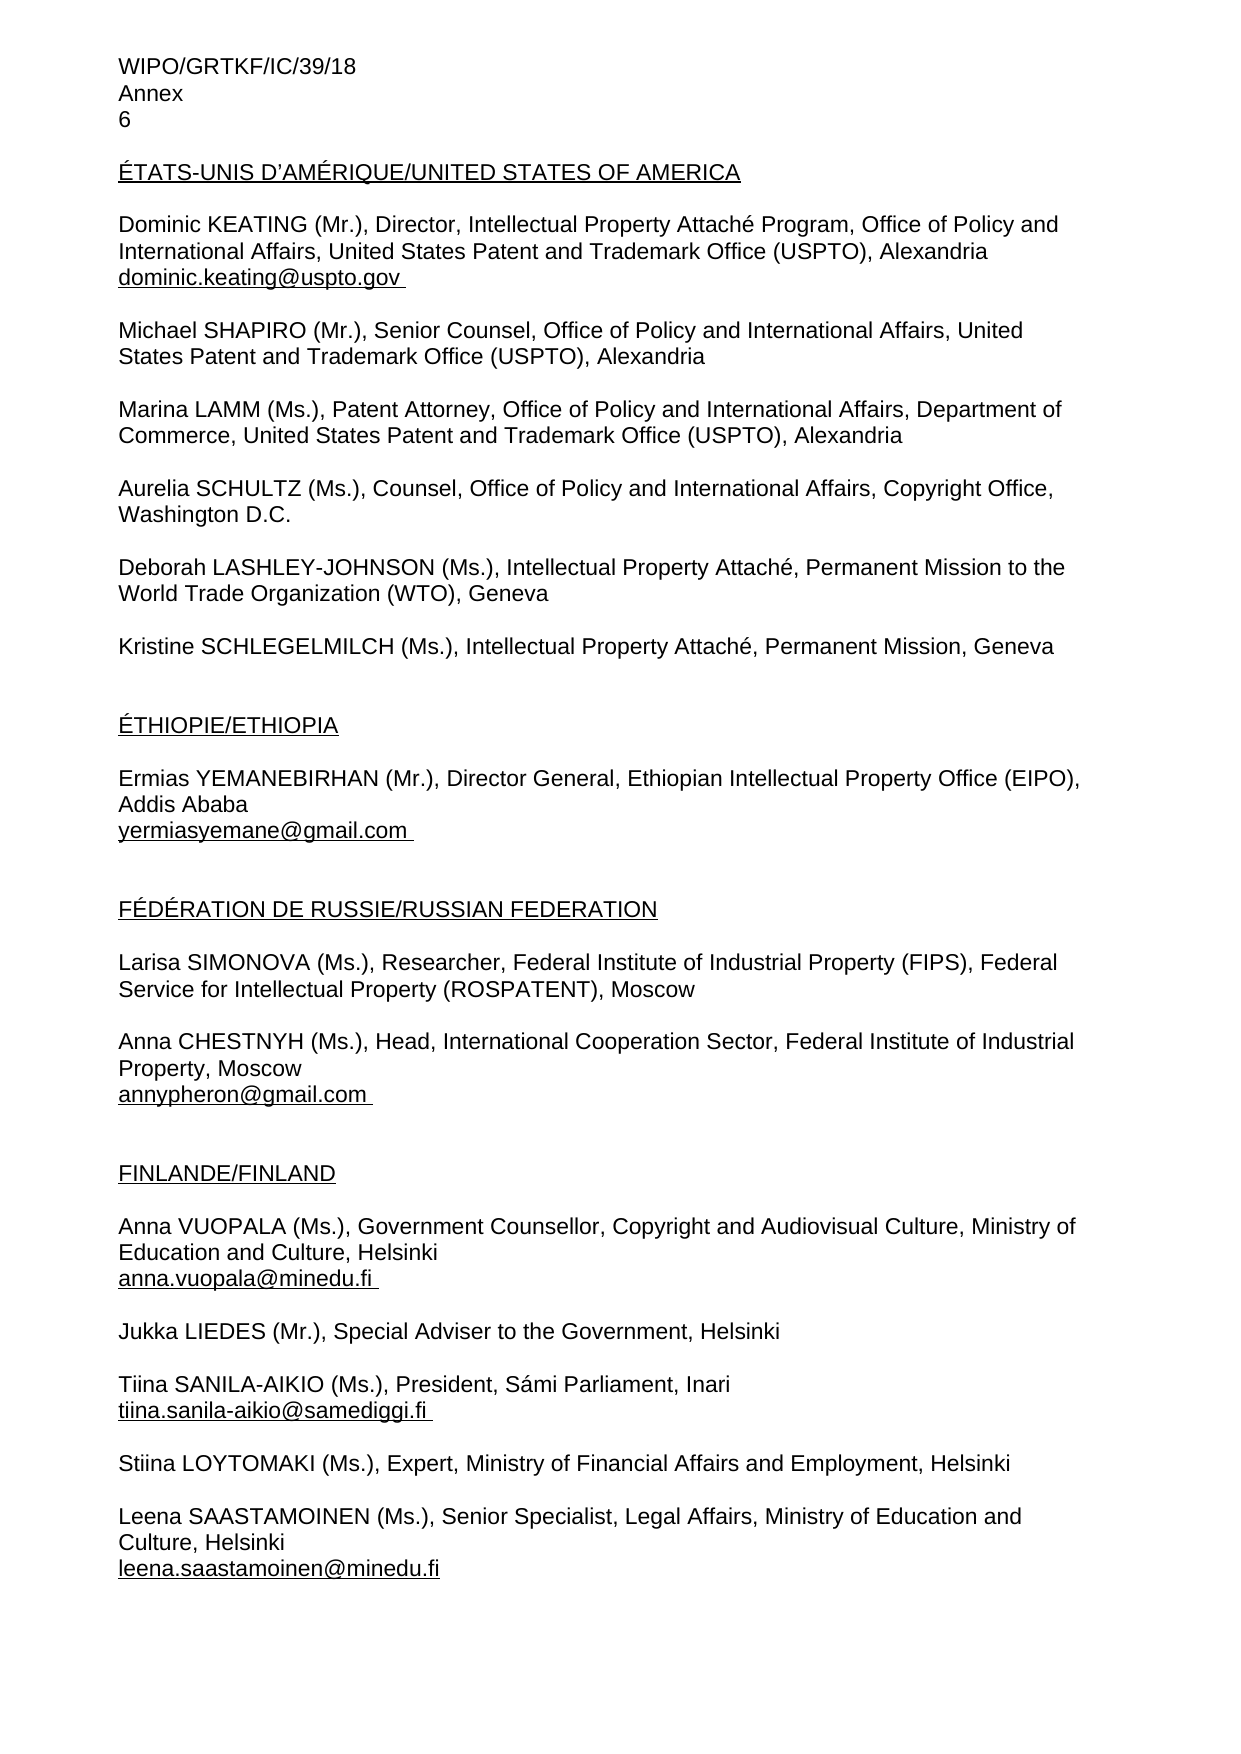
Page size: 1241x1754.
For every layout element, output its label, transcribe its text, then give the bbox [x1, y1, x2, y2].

text ÉTHIOPIE/ETHIOPIA [118, 712, 1092, 738]
text Kristine SCHLEGELMILCH (Ms.), Intellectual Property Attaché, Permanent Mission, Geneva [118, 633, 1092, 659]
text Larisa SIMONOVA (Ms.), Researcher, Federal Institute of Industrial Property (FIPS), Federal Service for Intellectual Property (ROSPATENT), Moscow [118, 949, 1092, 1002]
text Anna CHESTNYH (Ms.), Head, International Cooperation Sector, Federal Institute of Industrial Property, Moscow [118, 1028, 1092, 1081]
text FINLANDE/FINLAND [118, 1160, 1092, 1186]
text annypheron@gmail.com [118, 1081, 1092, 1107]
text Anna VUOPALA (Ms.), Government Counsellor, Copyright and Audiovisual Culture, Ministry of Education and Culture, Helsinki [118, 1213, 1092, 1265]
text ÉTATS-UNIS D’AMÉRIQUE/UNITED STATES OF AMERICA [118, 158, 1092, 185]
text leena.saastamoinen@minedu.fi [118, 1555, 1092, 1582]
text Stiina LOYTOMAKI (Ms.), Expert, Ministry of Financial Affairs and Employment, Helsinki [118, 1450, 1092, 1476]
text tiina.sanila-aikio@samediggi.fi [118, 1397, 1092, 1423]
text Michael SHAPIRO (Mr.), Senior Counsel, Office of Policy and International Affairs, United States Patent and Trademark Office (USPTO), Alexandria [118, 317, 1092, 369]
text Leena SAASTAMOINEN (Ms.), Senior Specialist, Legal Affairs, Ministry of Education and Culture, Helsinki [118, 1503, 1092, 1555]
text anna.vuopala@minedu.fi [118, 1265, 1092, 1292]
text Aurelia SCHULTZ (Ms.), Counsel, Office of Policy and International Affairs, Copyright Office, Washington D.C. [118, 475, 1092, 527]
text Marina LAMM (Ms.), Patent Attorney, Office of Policy and International Affairs, Department of Commerce, United States Patent and Trademark Office (USPTO), Alexandria [118, 396, 1092, 448]
text Ermias YEMANEBIRHAN (Mr.), Director General, Ethiopian Intellectual Property Office (EIPO), Addis Ababa [118, 765, 1092, 817]
text Deborah LASHLEY-JOHNSON (Ms.), Intellectual Property Attaché, Permanent Mission to the World Trade Organization (WTO), Geneva [118, 554, 1092, 607]
text FÉDÉRATION DE RUSSIE/RUSSIAN FEDERATION [118, 896, 1092, 923]
text yermiasyemane@gmail.com [118, 817, 1092, 844]
text Jukka LIEDES (Mr.), Special Adviser to the Government, Helsinki [118, 1318, 1092, 1344]
text Dominic KEATING (Mr.), Director, Intellectual Property Attaché Program, Office of Policy and International Affairs, United States Patent and Trademark Office (USPTO), Alexandria [118, 211, 1092, 264]
text dominic.keating@uspto.gov [118, 264, 1092, 290]
text Tiina SANILA-AIKIO (Ms.), President, Sámi Parliament, Inari [118, 1371, 1092, 1397]
